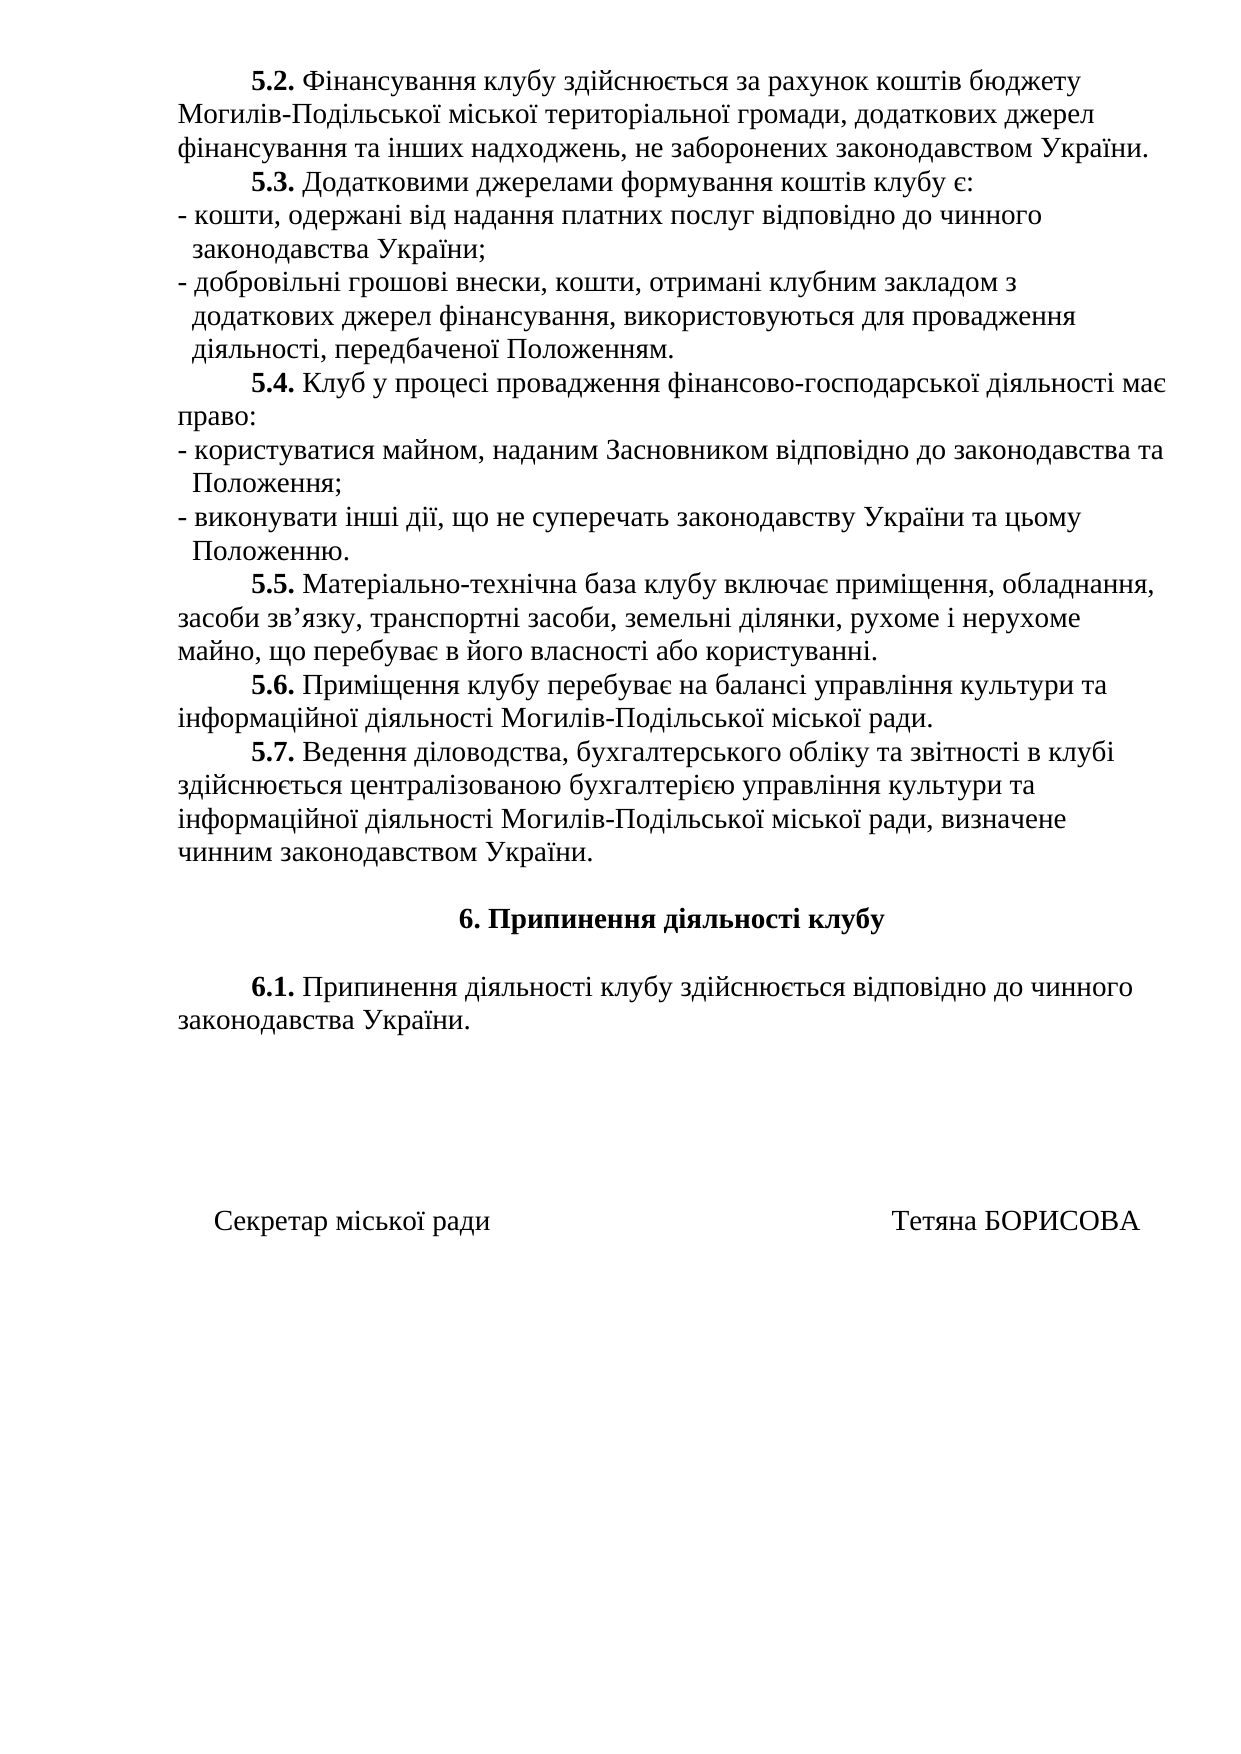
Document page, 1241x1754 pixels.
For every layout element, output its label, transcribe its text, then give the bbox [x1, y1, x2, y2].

text додаткових джерел фінансування, використовуються для провадження [177, 298, 1167, 331]
text 6. Припинення діяльності клубу [177, 902, 1167, 935]
text 5.5. Матеріально-технічна база клубу включає приміщення, обладнання, засоби зв’язку, транспортні засоби, земельні ділянки, рухоме і нерухоме майно, що перебуває в його власності або користуванні. [177, 566, 1167, 667]
text 5.2. Фінансування клубу здійснюється за рахунок коштів бюджету Могилів-Подільської міської територіальної громади, додаткових джерел фінансування та інших надходжень, не заборонених законодавством України. [177, 63, 1167, 164]
text діяльності, передбаченої Положенням. [177, 331, 1167, 365]
text 5.7. Ведення діловодства, бухгалтерського обліку та звітності в клубі здійснюється централізованою бухгалтерією управління культури та інформаційної діяльності Могилів-Подільської міської ради, визначене чинним законодавством України. [177, 734, 1167, 868]
text 5.4. Клуб у процесі провадження фінансово-господарської діяльності має право: [177, 365, 1167, 432]
text Положення; [177, 466, 1167, 499]
text - користуватися майном, наданим Засновником відповідно до законодавства та [177, 432, 1167, 466]
text - добровільні грошові внески, кошти, отримані клубним закладом з [177, 264, 1167, 298]
text Положенню. [177, 533, 1167, 566]
text законодавства України; [177, 231, 1167, 264]
text 5.6. Приміщення клубу перебуває на балансі управління культури та інформаційної діяльності Могилів-Подільської міської ради. [177, 667, 1167, 734]
text 5.3. Додатковими джерелами формування коштів клубу є: [177, 164, 1167, 197]
text 6.1. Припинення діяльності клубу здійснюється відповідно до чинного законодавства України. [177, 969, 1167, 1036]
text - виконувати інші дії, що не суперечать законодавству України та цьому [177, 499, 1167, 533]
text Секретар міської ради Тетяна БОРИСОВА [177, 1203, 1167, 1237]
text - кошти, одержані від надання платних послуг відповідно до чинного [177, 197, 1167, 231]
